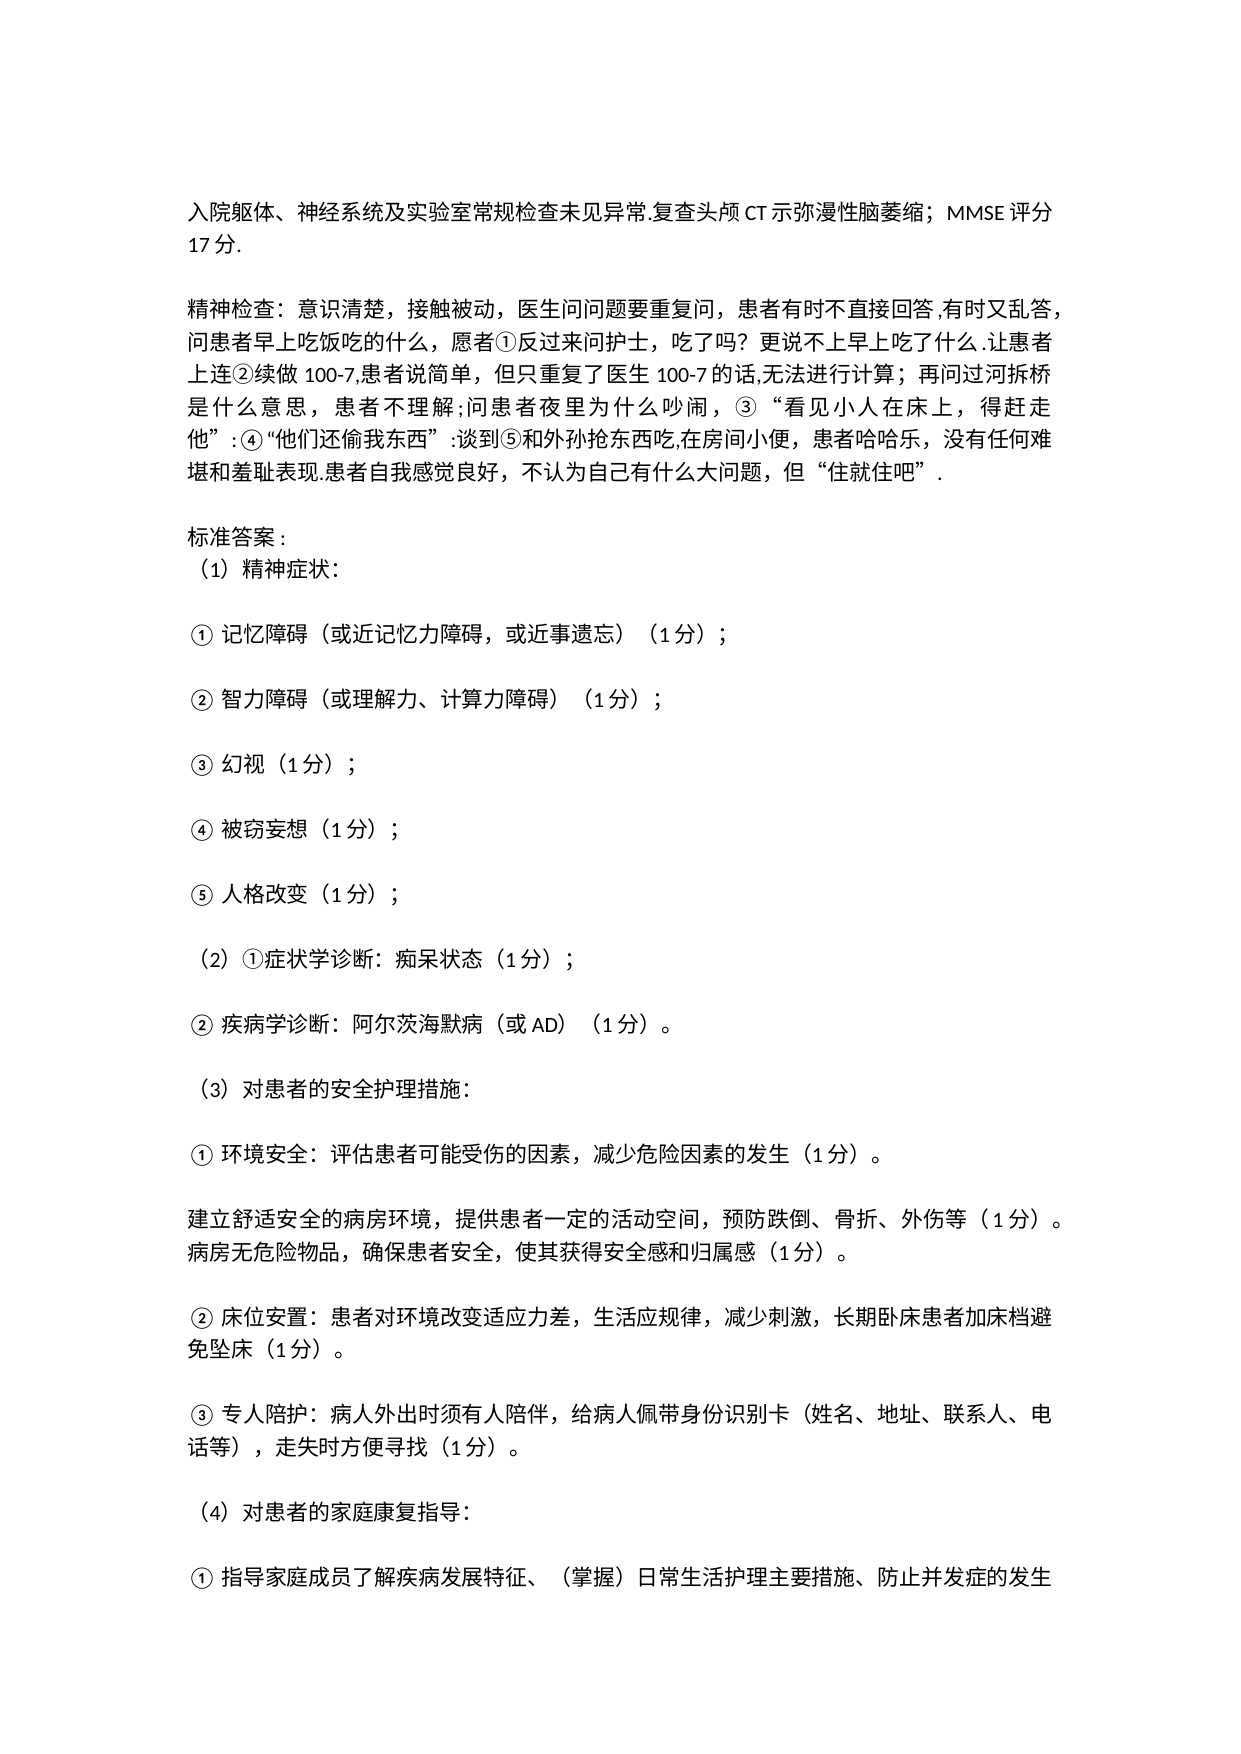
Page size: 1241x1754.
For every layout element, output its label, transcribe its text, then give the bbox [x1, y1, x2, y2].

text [187, 1559, 1053, 1592]
text ④被窃妄想（1分）； [187, 812, 1053, 844]
text （4）对患者的家庭康复指导： [187, 1494, 1053, 1527]
text （2）①症状学诊断：痴呆状态（1分）； [187, 942, 1053, 974]
text ②床位安置：患者对环境改变适应力差，生活应规律，减少刺激，长期卧床患者加床档避免坠床（1分）。 [187, 1299, 1053, 1364]
text 精神检查：意识清楚，接触被动，医生问问题要重复问，患者有时不直接回答,有时又乱答，问患者早上吃饭吃的什么，愿者①反过来问护士，吃了吗？更说不上早上吃了什么.让惠者上连②续做100-7,患者说简单，但只重复了医生100-7的话,无法进行计算；再问过河拆桥是什么意思，患者不理解;问患者夜里为什么吵闹，③“看见小人在床上，得赶走他”:④“他们还偷我东西”:谈到⑤和外孙抢东西吃,在房间小便，患者哈哈乐，没有任何难堪和羞耻表现.患者自我感觉良好，不认为自己有什么大问题，但“住就住吧”. [187, 292, 1053, 487]
text 入院躯体、神经系统及实验室常规检查未见异常.复查头颅CT示弥漫性脑萎缩；MMSE评分17分. [187, 194, 1053, 259]
text 标准答案 : [187, 519, 1053, 552]
text ③专人陪护：病人外出时须有人陪伴，给病人佩带身份识别卡（姓名、地址、联系人、电话等），走失时方便寻找（1分）。 [187, 1397, 1053, 1462]
text （3）对患者的安全护理措施： [187, 1072, 1053, 1104]
text ①环境安全：评估患者可能受伤的因素，减少危险因素的发生（1分）。 [187, 1137, 1053, 1169]
text （1）精神症状： [187, 552, 1053, 584]
text ②智力障碍（或理解力、计算力障碍）（1分）； [187, 682, 1053, 714]
text ①记忆障碍（或近记忆力障碍，或近事遗忘）（1分）； [187, 617, 1053, 649]
text ③幻视（1分）； [187, 747, 1053, 779]
text ②疾病学诊断：阿尔茨海默病（或AD）（1分）。 [187, 1007, 1053, 1039]
text 建立舒适安全的病房环境，提供患者一定的活动空间，预防跌倒、骨折、外伤等（1分）。病房无危险物品，确保患者安全，使其获得安全感和归属感（1分）。 [187, 1202, 1053, 1267]
text ⑤人格改变（1分）； [187, 877, 1053, 909]
